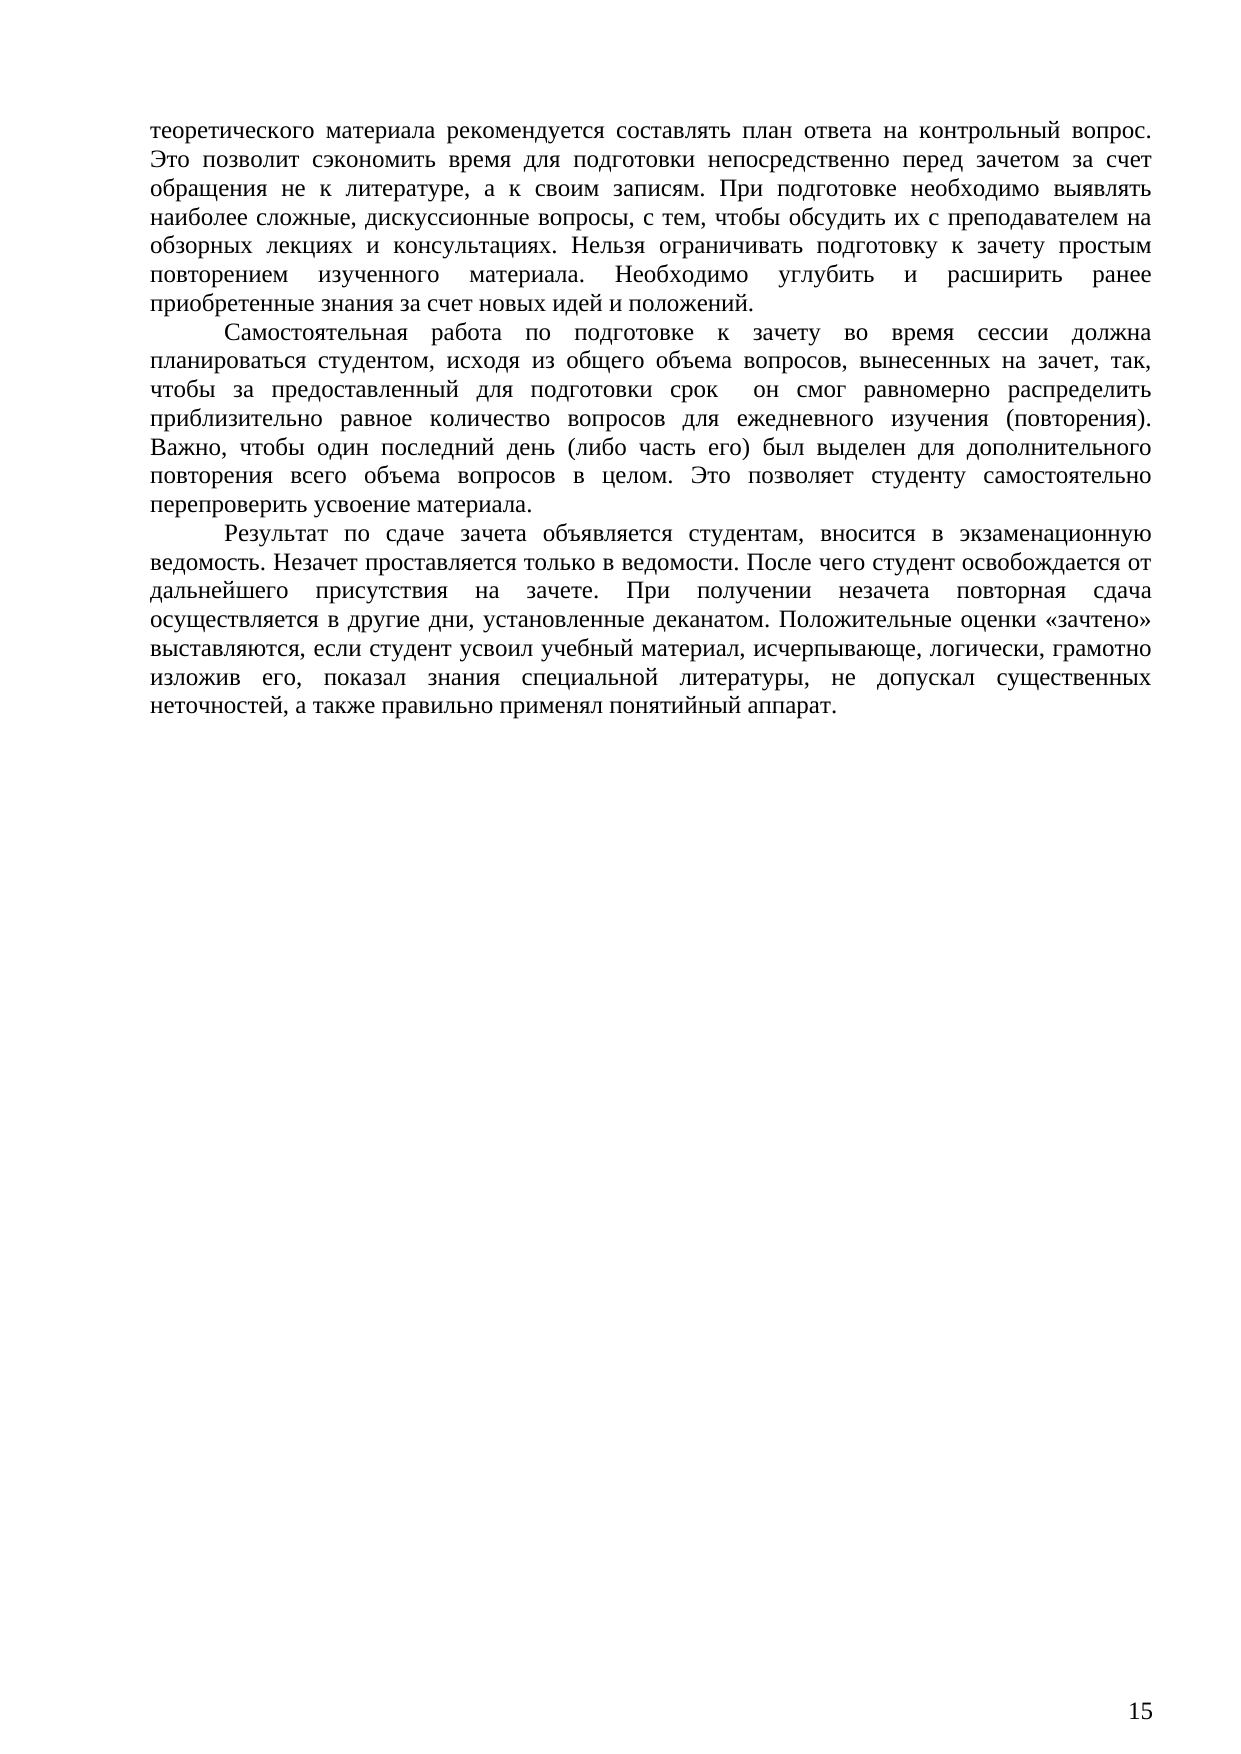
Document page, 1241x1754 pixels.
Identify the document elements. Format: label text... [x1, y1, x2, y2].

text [150, 116, 1153, 317]
text Самостоятельная работа по подготовке к зачету во время сессии должна планироваться студентом, исходя из общего объема вопросов, вынесенных на зачет, так, чтобы за предоставленный для подготовки срок он смог равномерно распределить приблизительно равное количество вопросов для ежедневного изучения (повторения). Важно, чтобы один последний день (либо часть его) был выделен для дополнительного повторения всего объема вопросов в целом. Это позволяет студенту самостоятельно перепроверить усвоение материала. [150, 317, 1153, 518]
text Результат по сдаче зачета объявляется студентам, вносится в экзаменационную ведомость. Незачет проставляется только в ведомости. После чего студент освобождается от дальнейшего присутствия на зачете. При получении незачета повторная сдача осуществляется в другие дни, установленные деканатом. Положительные оценки «зачтено» выставляются, если студент усвоил учебный материал, исчерпывающе, логически, грамотно изложив его, показал знания специальной литературы, не допускал существенных неточностей, а также правильно применял понятийный аппарат. [150, 518, 1153, 719]
